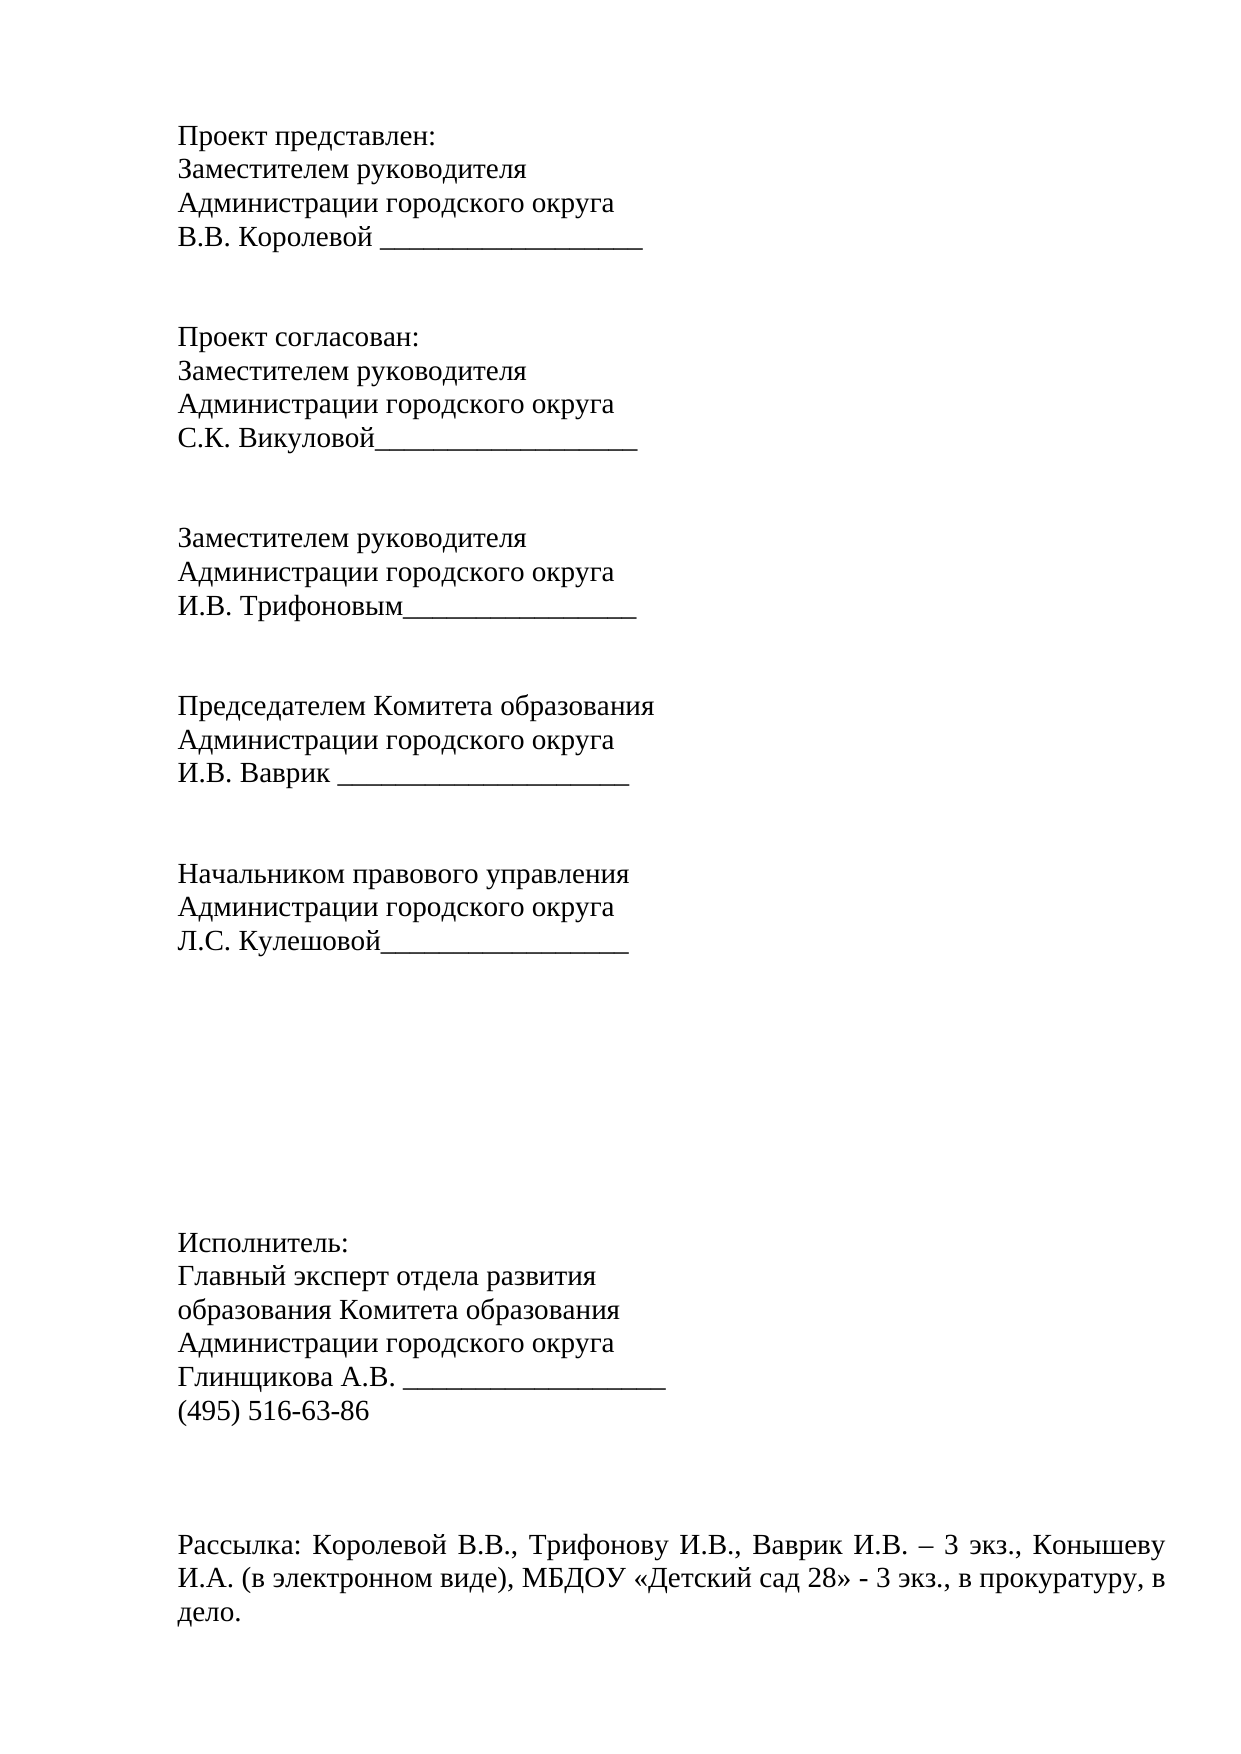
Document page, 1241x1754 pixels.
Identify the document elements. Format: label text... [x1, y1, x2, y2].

text Начальником правового управления [177, 856, 1166, 889]
list И.В. Трифоновым________________ [177, 588, 1166, 621]
text Главный эксперт отдела развития [177, 1258, 1166, 1292]
text Администрации городского округа [177, 386, 1166, 420]
text Проект согласован: [177, 319, 1166, 353]
text (495) 516-63-86 [177, 1393, 1166, 1426]
text Л.С. Кулешовой_________________ [177, 923, 1166, 957]
text Администрации городского округа [177, 554, 1166, 588]
text Исполнитель: [177, 1225, 1166, 1258]
text образования Комитета образования [177, 1292, 1166, 1326]
text Администрации городского округа [177, 1326, 1166, 1359]
text Глинщикова А.В. __________________ [177, 1359, 1166, 1393]
text Администрации городского округа [177, 185, 1166, 219]
text Администрации городского округа [177, 889, 1166, 923]
text Председателем Комитета образования [177, 688, 1166, 722]
text Проект представлен: [177, 118, 1166, 152]
text Администрации городского округа [177, 722, 1166, 755]
text С.К. Викуловой__________________ [177, 420, 1166, 453]
text Рассылка: Королевой В.В., Трифонову И.В., Ваврик И.В. – 3 экз., Конышеву И.А. (в электронном виде), МБДОУ «Детский сад 28» - 3 экз., в прокуратуру, в дело. [177, 1527, 1166, 1627]
text Заместителем руководителя [177, 152, 1166, 185]
text В.В. Королевой __________________ [177, 219, 1166, 252]
list И.В. Ваврик ____________________ [177, 755, 1166, 789]
text Заместителем руководителя [177, 353, 1166, 386]
text Заместителем руководителя [177, 521, 1166, 554]
